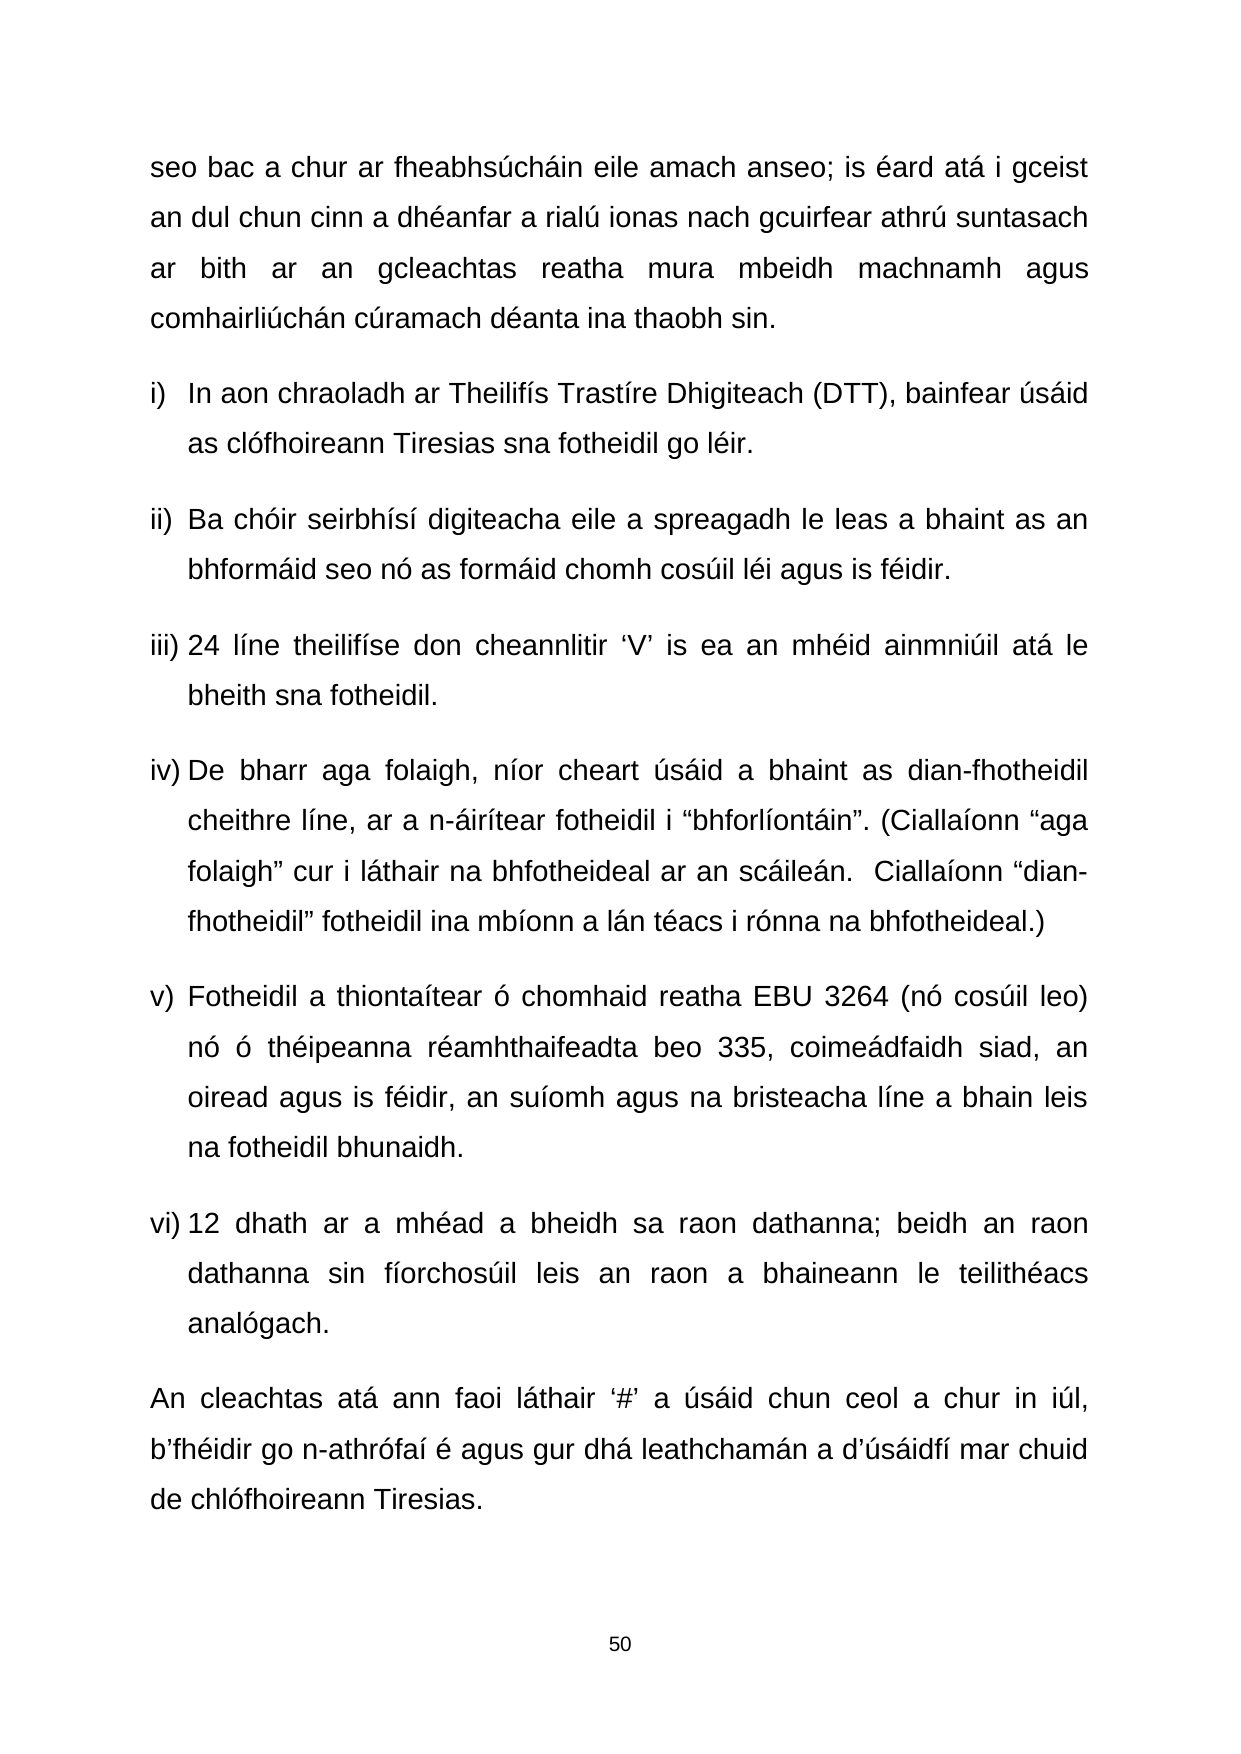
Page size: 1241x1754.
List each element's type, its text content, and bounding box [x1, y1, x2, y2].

list 24 líne theilifíse don cheannlitir ‘V’ is ea an mhéid ainmniúil atá le bheith sna fotheidil. [150, 627, 1090, 711]
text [150, 150, 1090, 334]
list Fotheidil a thiontaítear ó chomhaid reatha EBU 3264 (nó cosúil leo) nó ó théipeanna réamhthaifeadta beo 335, coimeádfaidh siad, an oiread agus is féidir, an suíomh agus na bristeacha líne a bhain leis na fotheidil bhunaidh. [150, 979, 1090, 1164]
list Ba chóir seirbhísí digiteacha eile a spreagadh le leas a bhaint as an bhformáid seo nó as formáid chomh cosúil léi agus is féidir. [150, 502, 1090, 586]
list 12 dhath ar a mhéad a bheidh sa raon dathanna; beidh an raon dathanna sin fíorchosúil leis an raon a bhaineann le teilithéacs analógach. [150, 1206, 1090, 1340]
list In aon chraoladh ar Theilifís Trastíre Dhigiteach (DTT), bainfear úsáid as clófhoireann Tiresias sna fotheidil go léir. [150, 376, 1090, 460]
text An cleachtas atá ann faoi láthair ‘#’ a úsáid chun ceol a chur in iúl, b’fhéidir go n-athrófaí é agus gur dhá leathchamán a d’úsáidfí mar chuid de chlófhoireann Tiresias. [150, 1382, 1090, 1516]
list De bharr aga folaigh, níor cheart úsáid a bhaint as dian-fhotheidil cheithre líne, ar a n-áirítear fotheidil i “bhforlíontáin”. (Ciallaíonn “aga folaigh” cur i láthair na bhfotheideal ar an scáileán. Ciallaíonn “dian-fhotheidil” fotheidil ina mbíonn a lán téacs i rónna na bhfotheideal.) [150, 753, 1090, 938]
